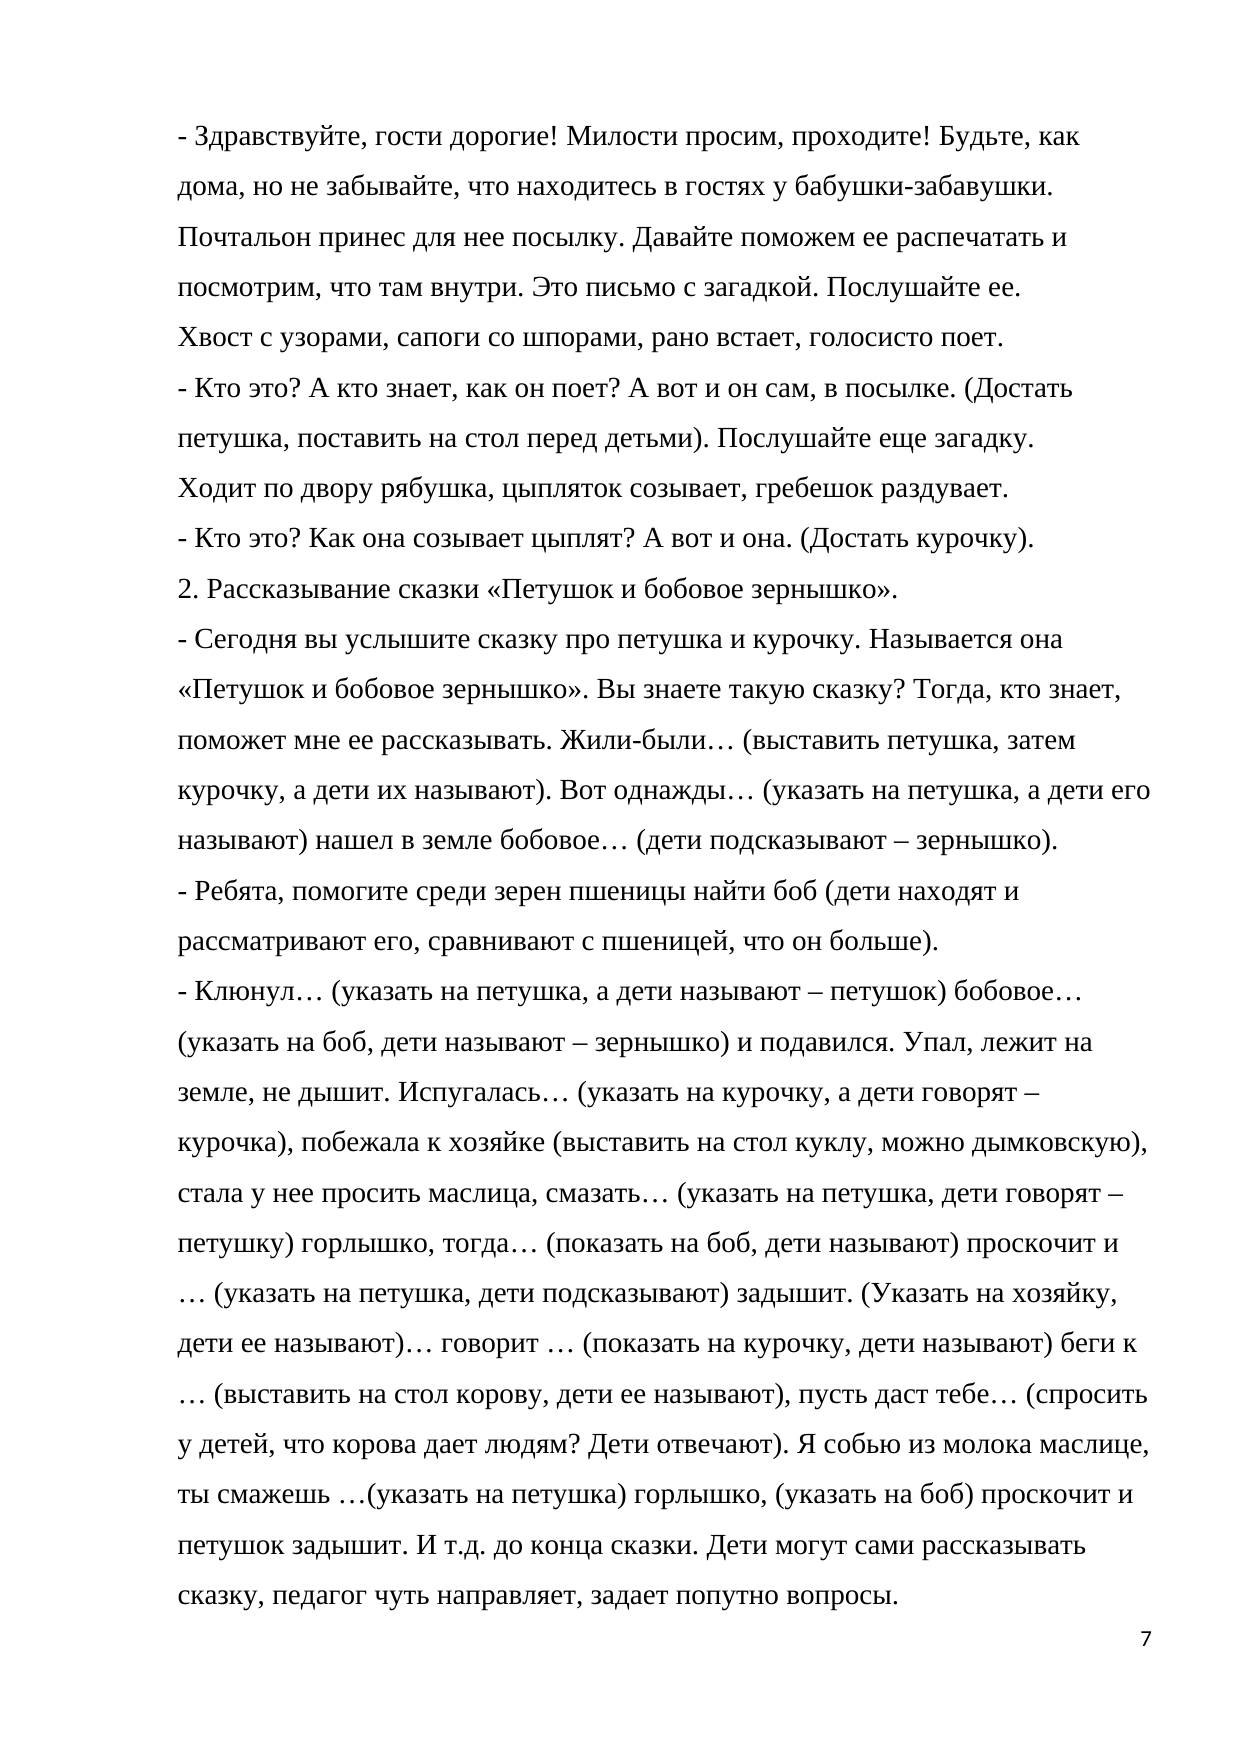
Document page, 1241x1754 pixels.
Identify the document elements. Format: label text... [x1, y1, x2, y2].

text Хвост с узорами, сапоги со шпорами, рано встает, голосисто поет. [177, 319, 1152, 353]
text - Здравствуйте, гости дорогие! Милости просим, проходите! Будьте, как дома, но не забывайте, что находитесь в гостях у бабушки-забавушки. Почтальон принес для нее посылку. Давайте поможем ее распечатать и посмотрим, что там внутри. Это письмо с загадкой. Послушайте ее. [177, 118, 1152, 303]
text - Кто это? Как она созывает цыплят? А вот и она. (Достать курочку). [177, 521, 1152, 554]
text - Сегодня вы услышите сказку про петушка и курочку. Называется она «Петушок и бобовое зернышко». Вы знаете такую сказку? Тогда, кто знает, поможет мне ее рассказывать. Жили-были… (выставить петушка, затем курочку, а дети их называют). Вот однажды… (указать на петушка, а дети его называют) нашел в земле бобовое… (дети подсказывают – зернышко). [177, 621, 1152, 856]
text - Кто это? А кто знает, как он поет? А вот и он сам, в посылке. (Достать петушка, поставить на стол перед детьми). Послушайте еще загадку. [177, 370, 1152, 453]
text Ходит по двору рябушка, цыпляток созывает, гребешок раздувает. [177, 470, 1152, 504]
text 2. Рассказывание сказки «Петушок и бобовое зернышко». [177, 571, 1152, 604]
text - Клюнул… (указать на петушка, а дети называют – петушок) бобовое… (указать на боб, дети называют – зернышко) и подавился. Упал, лежит на земле, не дышит. Испугалась… (указать на курочку, а дети говорят – курочка), побежала к хозяйке (выставить на стол куклу, можно дымковскую), стала у нее просить маслица, смазать… (указать на петушка, дети говорят – петушку) горлышко, тогда… (показать на боб, дети называют) проскочит и … (указать на петушка, дети подсказывают) задышит. (Указать на хозяйку, дети ее называют)… говорит … (показать на курочку, дети называют) беги к … (выставить на стол корову, дети ее называют), пусть даст тебе… (спросить у детей, что корова дает людям? Дети отвечают). Я собью из молока маслице, ты смажешь …(указать на петушка) горлышко, (указать на боб) проскочит и петушок задышит. И т.д. до конца сказки. Дети могут сами рассказывать сказку, педагог чуть направляет, задает попутно вопросы. [177, 973, 1152, 1611]
text - Ребята, помогите среди зерен пшеницы найти боб (дети находят и рассматривают его, сравнивают с пшеницей, что он больше). [177, 873, 1152, 957]
